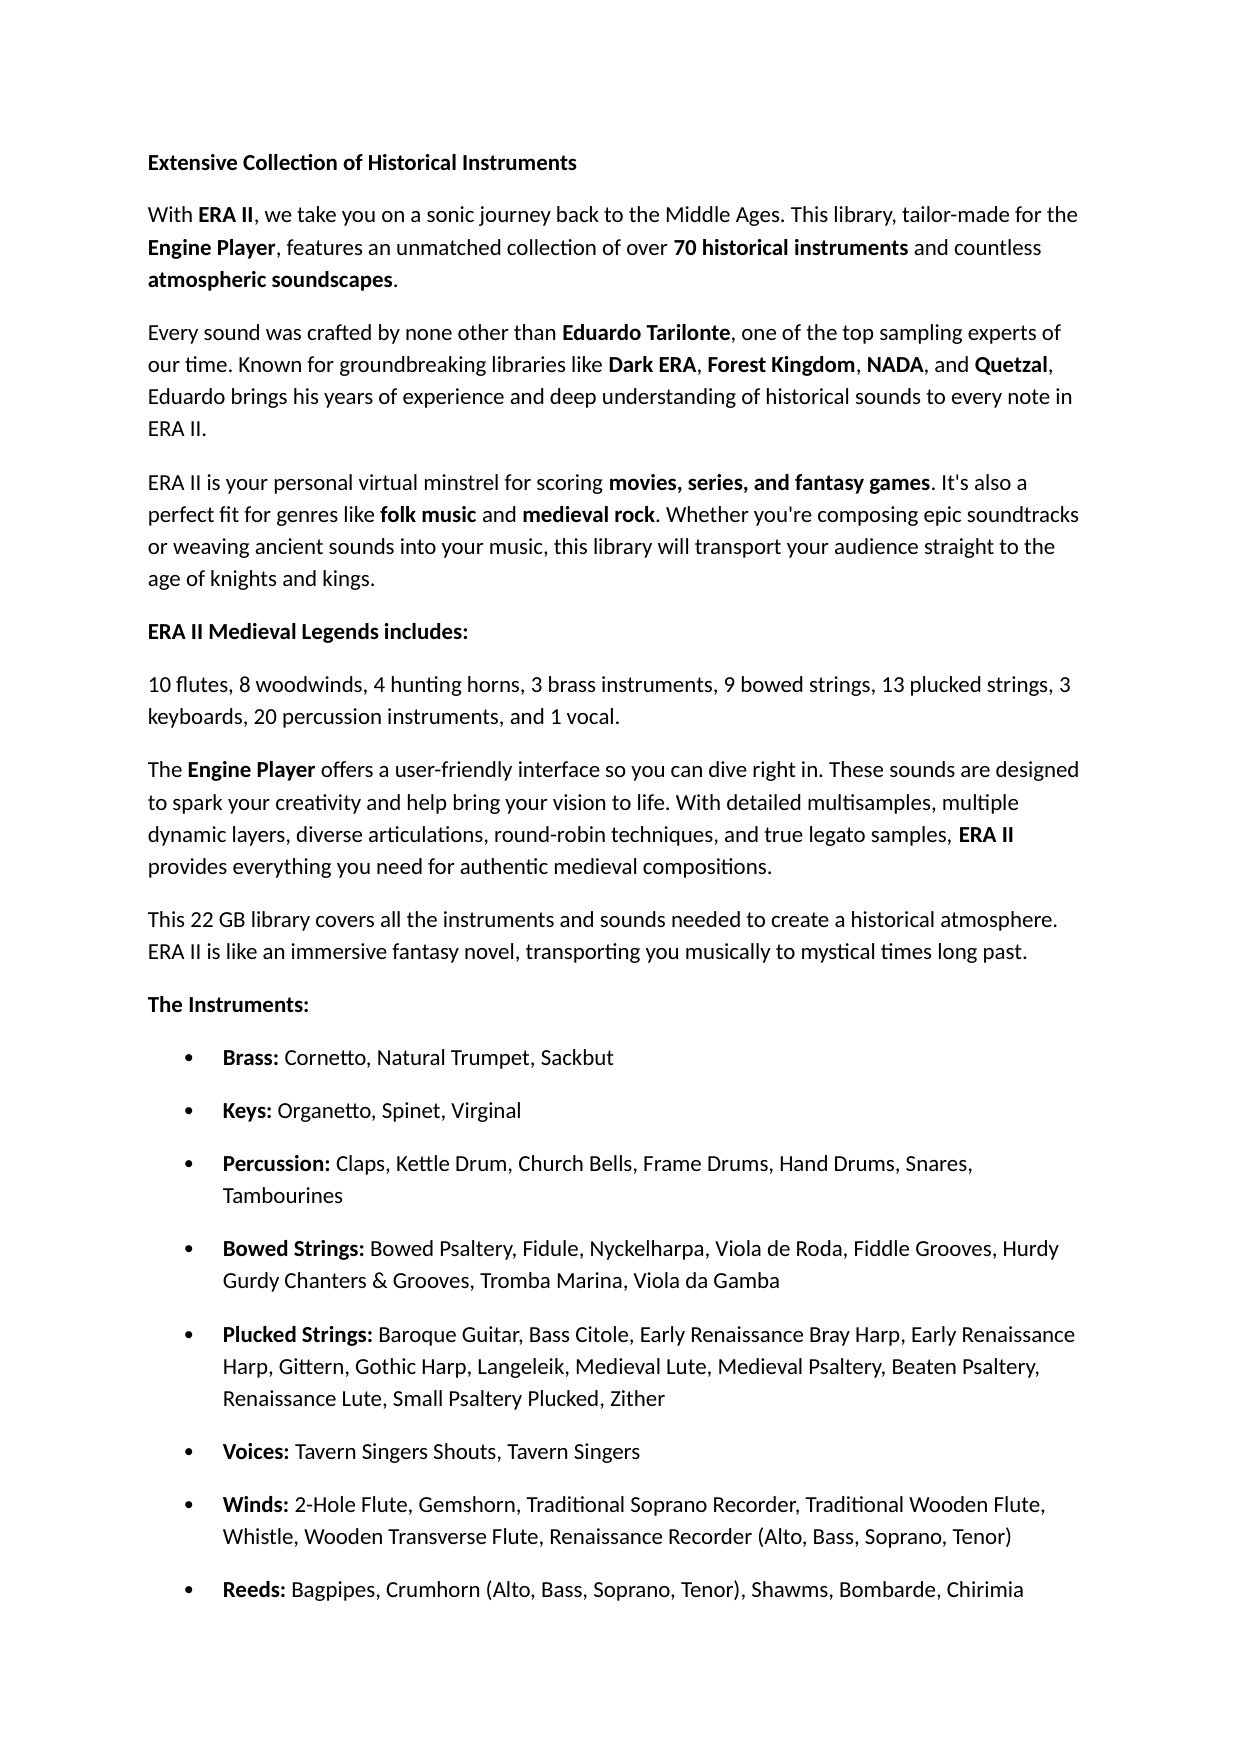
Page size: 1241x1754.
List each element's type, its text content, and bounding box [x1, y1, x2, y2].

text The Instruments: [148, 990, 1093, 1018]
text 10 flutes, 8 woodwinds, 4 hunting horns, 3 brass instruments, 9 bowed strings, 13 plucked strings, 3 keyboards, 20 percussion instruments, and 1 vocal. [148, 670, 1093, 730]
list Voices: Tavern Singers Shouts, Tavern Singers [185, 1437, 1093, 1465]
text Extensive Collection of Historical Instruments [148, 148, 1093, 176]
list Bowed Strings: Bowed Psaltery, Fidule, Nyckelharpa, Viola de Roda, Fiddle Grooves, Hurdy Gurdy Chanters & Grooves, Tromba Marina, Viola da Gamba [185, 1234, 1093, 1295]
list Brass: Cornetto, Natural Trumpet, Sackbut [185, 1043, 1093, 1071]
text ERA II is your personal virtual minstrel for scoring movies, series, and fantasy games. It's also a perfect fit for genres like folk music and medieval rock. Whether you're composing epic soundtracks or weaving ancient sounds into your music, this library will transport your audience straight to the age of knights and kings. [148, 468, 1093, 592]
text The Engine Player offers a user-friendly interface so you can dive right in. These sounds are designed to spark your creativity and help bring your vision to life. With detailed multisamples, multiple dynamic layers, diverse articulations, round-robin techniques, and true legato samples, ERA II provides everything you need for authentic medieval compositions. [148, 755, 1093, 880]
text Every sound was crafted by none other than Eduardo Tarilonte, one of the top sampling experts of our time. Known for groundbreaking libraries like Dark ERA, Forest Kingdom, NADA, and Quetzal, Eduardo brings his years of experience and deep understanding of historical sounds to every note in ERA II. [148, 318, 1093, 443]
list Plucked Strings: Baroque Guitar, Bass Citole, Early Renaissance Bray Harp, Early Renaissance Harp, Gittern, Gothic Harp, Langeleik, Medieval Lute, Medieval Psaltery, Beaten Psaltery, Renaissance Lute, Small Psaltery Plucked, Zither [185, 1320, 1093, 1412]
list Reeds: Bagpipes, Crumhorn (Alto, Bass, Soprano, Tenor), Shawms, Bombarde, Chirimia [185, 1575, 1093, 1603]
text This 22 GB library covers all the instruments and sounds needed to create a historical atmosphere. ERA II is like an immersive fantasy novel, transporting you musically to mystical times long past. [148, 905, 1093, 965]
text ERA II Medieval Legends includes: [148, 617, 1093, 645]
text With ERA II, we take you on a sonic journey back to the Middle Ages. This library, tailor-made for the Engine Player, features an unmatched collection of over 70 historical instruments and countless atmospheric soundscapes. [148, 201, 1093, 293]
list Winds: 2-Hole Flute, Gemshorn, Traditional Soprano Recorder, Traditional Wooden Flute, Whistle, Wooden Transverse Flute, Renaissance Recorder (Alto, Bass, Soprano, Tenor) [185, 1490, 1093, 1550]
list Keys: Organetto, Spinet, Virginal [185, 1096, 1093, 1124]
list Percussion: Claps, Kettle Drum, Church Bells, Frame Drums, Hand Drums, Snares, Tambourines [185, 1149, 1093, 1209]
